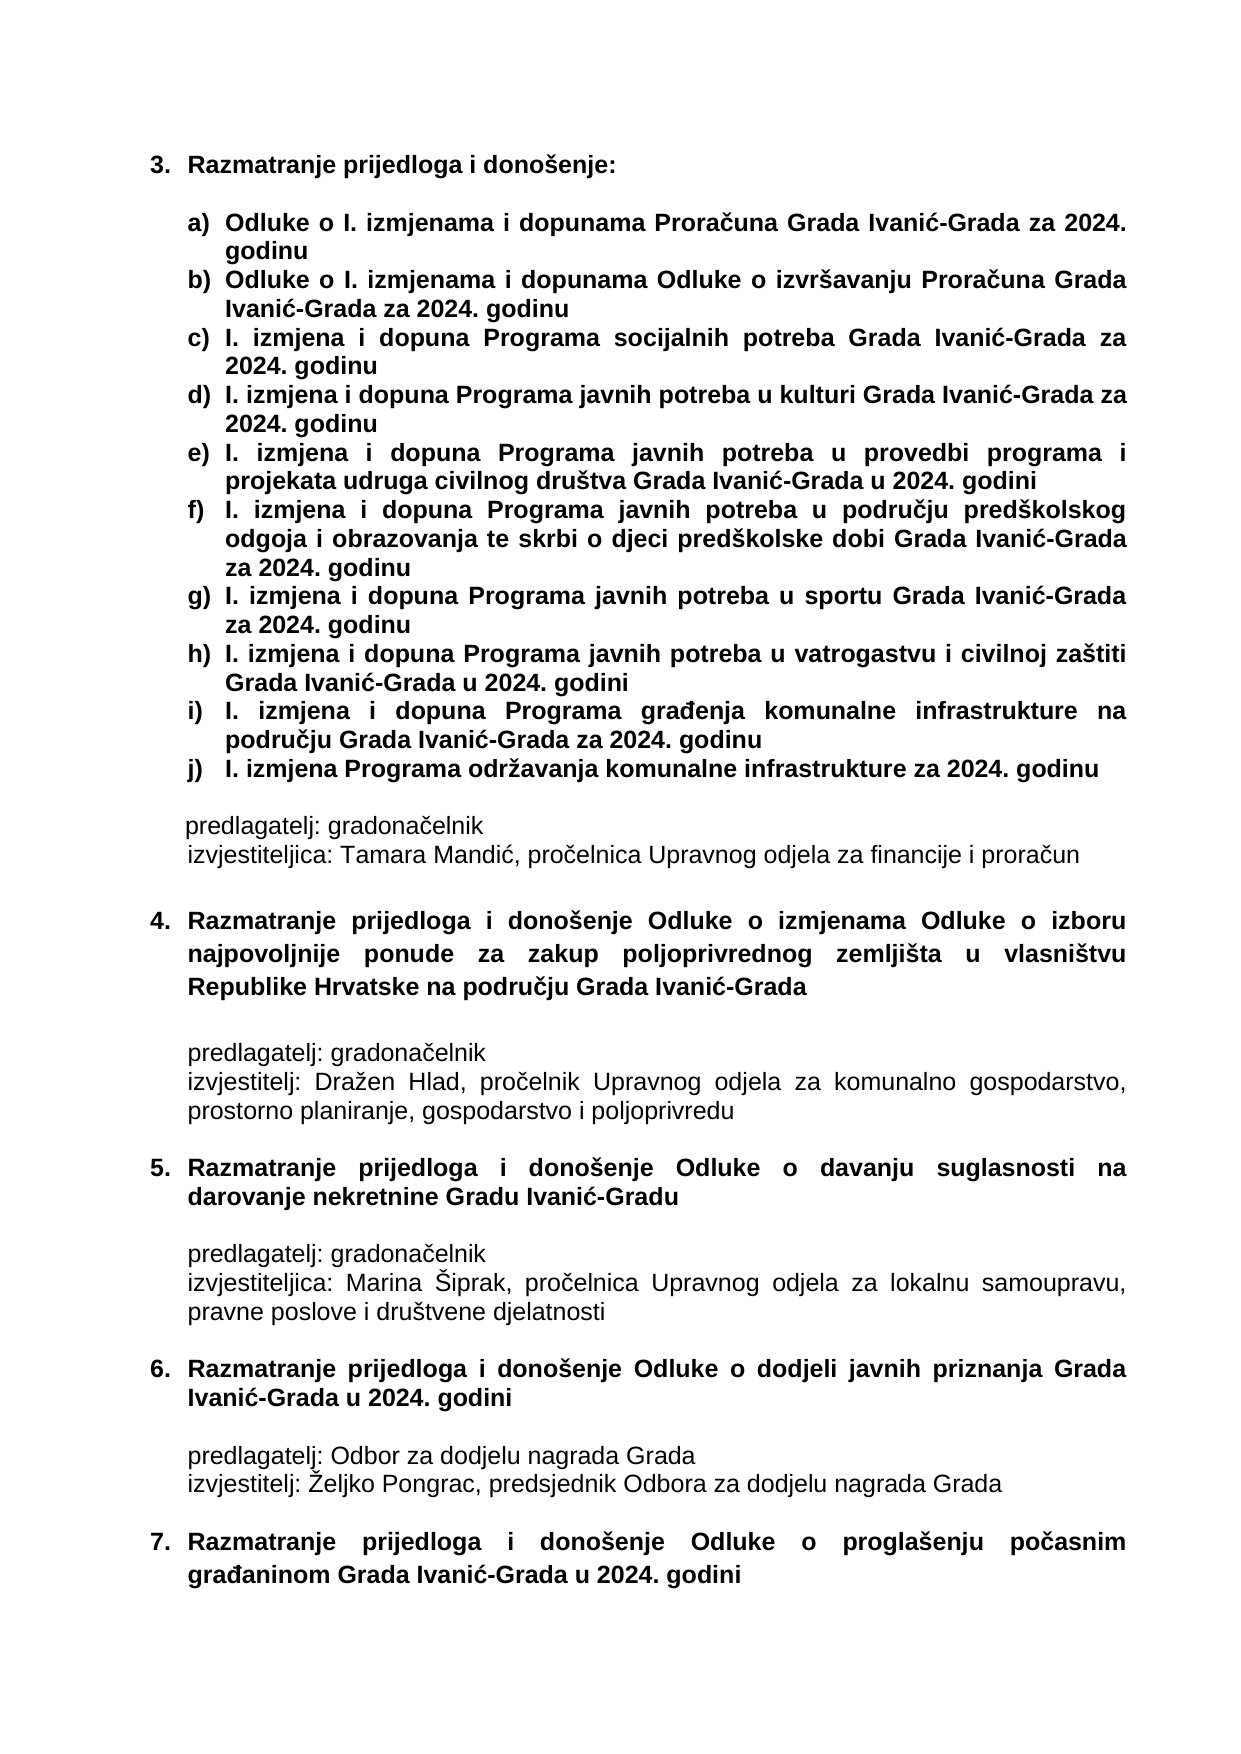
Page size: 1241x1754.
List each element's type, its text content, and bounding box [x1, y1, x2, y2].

list izvjestitelj: Željko Pongrac, predsjednik Odbora za dodjelu nagrada Grada [187, 1469, 1128, 1498]
list predlagatelj: Odbor za dodjelu nagrada Grada [187, 1441, 1128, 1469]
list I. izmjena i dopuna Programa javnih potreba u vatrogastvu i civilnoj zaštiti Grada Ivanić-Grada u 2024. godini [187, 639, 1128, 696]
list predlagatelj: gradonačelnik [187, 1038, 1128, 1067]
text izvjestiteljica: Marina Šiprak, pročelnica Upravnog odjela za lokalnu samoupravu, pravne poslove i društvene djelatnosti [187, 1268, 1128, 1326]
list Razmatranje prijedloga i donošenje Odluke o davanju suglasnosti na darovanje nekretnine Gradu Ivanić-Gradu [150, 1153, 1128, 1211]
list Razmatranje prijedloga i donošenje Odluke o proglašenju počasnim građaninom Grada Ivanić-Grada u 2024. godini [150, 1527, 1128, 1589]
list Odluke o I. izmjenama i dopunama Proračuna Grada Ivanić-Grada za 2024. godinu [187, 207, 1128, 265]
list I. izmjena Programa održavanja komunalne infrastrukture za 2024. godinu [187, 754, 1128, 782]
text predlagatelj: gradonačelnik [150, 811, 1128, 840]
text izvjestitelj: Dražen Hlad, pročelnik Upravnog odjela za komunalno gospodarstvo, prostorno planiranje, gospodarstvo i poljoprivredu [187, 1067, 1128, 1124]
list predlagatelj: gradonačelnik [187, 1239, 1128, 1268]
list Razmatranje prijedloga i donošenje Odluke o dodjeli javnih priznanja Grada Ivanić-Grada u 2024. godini [150, 1354, 1128, 1412]
list I. izmjena i dopuna Programa javnih potreba u kulturi Grada Ivanić-Grada za 2024. godinu [187, 380, 1128, 437]
list Razmatranje prijedloga i donošenje: [150, 150, 1128, 179]
list I. izmjena i dopuna Programa javnih potreba u provedbi programa i projekata udruga civilnog društva Grada Ivanić-Grada u 2024. godini [187, 437, 1128, 495]
list izvjestiteljica: Tamara Mandić, pročelnica Upravnog odjela za financije i proračun [187, 840, 1128, 869]
list I. izmjena i dopuna Programa javnih potreba u sportu Grada Ivanić-Grada za 2024. godinu [187, 581, 1128, 639]
list I. izmjena i dopuna Programa javnih potreba u području predškolskog odgoja i obrazovanja te skrbi o djeci predškolske dobi Grada Ivanić-Grada za 2024. godinu [187, 495, 1128, 581]
list Odluke o I. izmjenama i dopunama Odluke o izvršavanju Proračuna Grada Ivanić-Grada za 2024. godinu [187, 265, 1128, 322]
list Razmatranje prijedloga i donošenje Odluke o izmjenama Odluke o izboru najpovoljnije ponude za zakup poljoprivrednog zemljišta u vlasništvu Republike Hrvatske na području Grada Ivanić-Grada [150, 906, 1128, 1001]
list I. izmjena i dopuna Programa socijalnih potreba Grada Ivanić-Grada za 2024. godinu [187, 322, 1128, 380]
list I. izmjena i dopuna Programa građenja komunalne infrastrukture na području Grada Ivanić-Grada za 2024. godinu [187, 696, 1128, 754]
